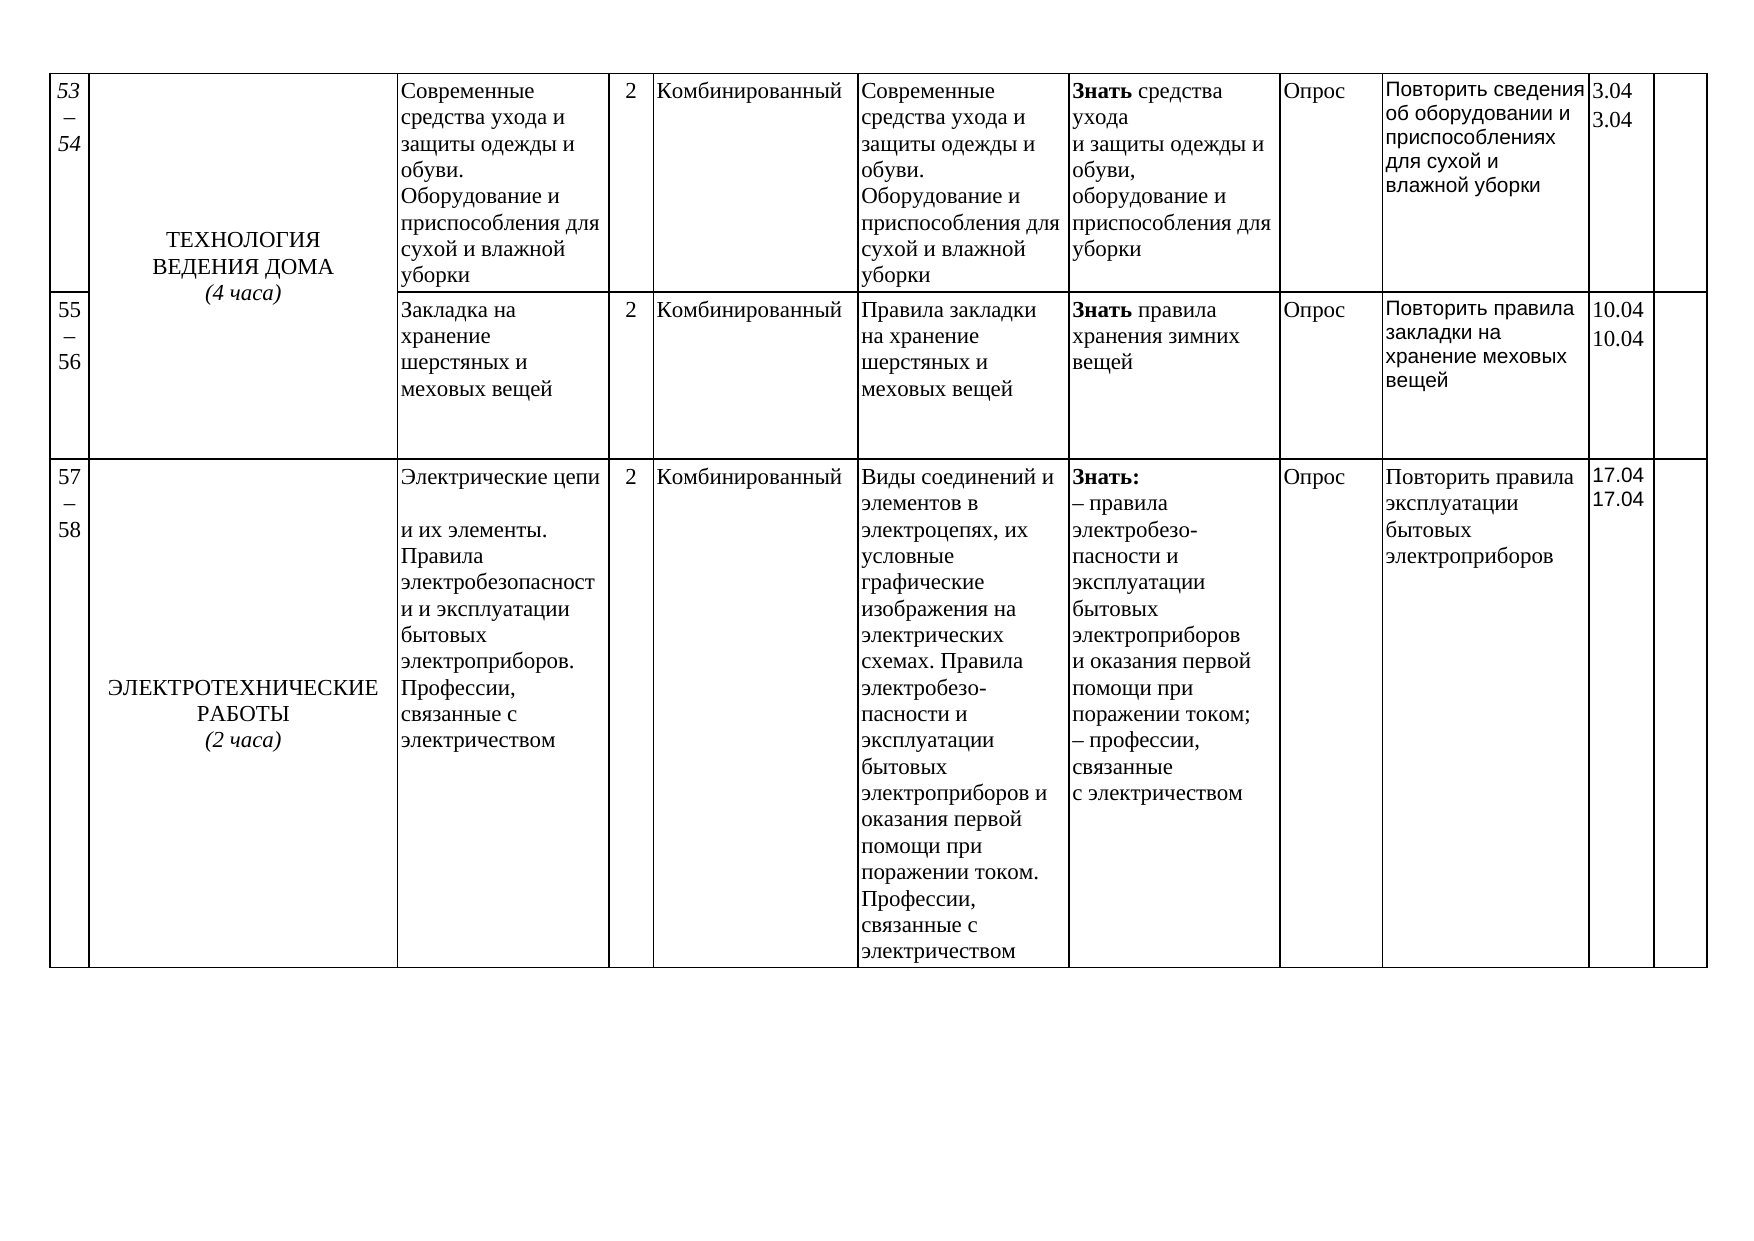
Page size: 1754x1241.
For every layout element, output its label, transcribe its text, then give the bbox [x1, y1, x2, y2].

table_cell Знать: – правила электробезо- пасности и эксплуатации бытовых электроприборов и оказания первой помощи при поражении током; – профессии, связанные с электричеством [1070, 460, 1279, 967]
table_cell Электротехнические работы (2 часа) [90, 460, 397, 967]
table_cell [1655, 460, 1706, 967]
table_header Знать средства ухода и защиты одежды и обуви, оборудование и приспособления для уборки [1070, 74, 1279, 291]
table_header Современные средства ухода и защиты одежды и обуви. Оборудование и приспособления для сухой и влажной уборки [398, 74, 608, 291]
table_cell Правила закладки на хранение шерстяных и меховых вещей [859, 293, 1068, 458]
table_cell [1655, 293, 1706, 458]
table_cell Опрос [1281, 293, 1382, 458]
table_header [1655, 74, 1706, 291]
table_cell Комбинированный [654, 460, 857, 967]
table_cell 2 [610, 460, 653, 967]
table_cell Виды соединений и элементов в электроцепях, их условные графические изображения на электрических схемах. Правила электробезо-пасности и эксплуатации бытовых электроприборов и оказания первой помощи при поражении током. Профессии, связанные с электричеством [859, 460, 1068, 967]
table_header 3.04 3.04 [1590, 74, 1653, 291]
table_cell 2 [610, 293, 653, 458]
table_cell 55– 56 [51, 293, 88, 458]
table_header 2 [610, 74, 653, 291]
table_cell Опрос [1281, 460, 1382, 967]
table_cell Комбинированный [654, 293, 857, 458]
table_cell 10.04 10.04 [1590, 293, 1653, 458]
table_header Современные средства ухода и защиты одежды и обуви. Оборудование и приспособления для сухой и влажной уборки [859, 74, 1068, 291]
table_header Технология ведения дома (4 часа) [90, 74, 397, 458]
table_cell Закладка на хранение шерстяных и меховых вещей [398, 293, 608, 458]
table_header Опрос [1281, 74, 1382, 291]
table_header Повторить сведения об оборудовании и приспособлениях для сухой и влажной уборки [1383, 74, 1588, 291]
table_header 53– 54 [51, 74, 88, 291]
table_cell Электрические цепи и их элементы. Правила электробезопасности и эксплуатации бытовых электроприборов. Профессии, связанные с электричеством [398, 460, 608, 967]
table_cell Повторить правила закладки на хранение меховых вещей [1383, 293, 1588, 458]
table_header Комбинированный [654, 74, 857, 291]
table_cell 17.04 17.04 [1590, 460, 1653, 967]
table_cell Знать правила хранения зимних вещей [1070, 293, 1279, 458]
table_cell 57– 58 [51, 460, 88, 967]
table_cell Повторить правила эксплуатации бытовых электроприборов [1383, 460, 1588, 967]
